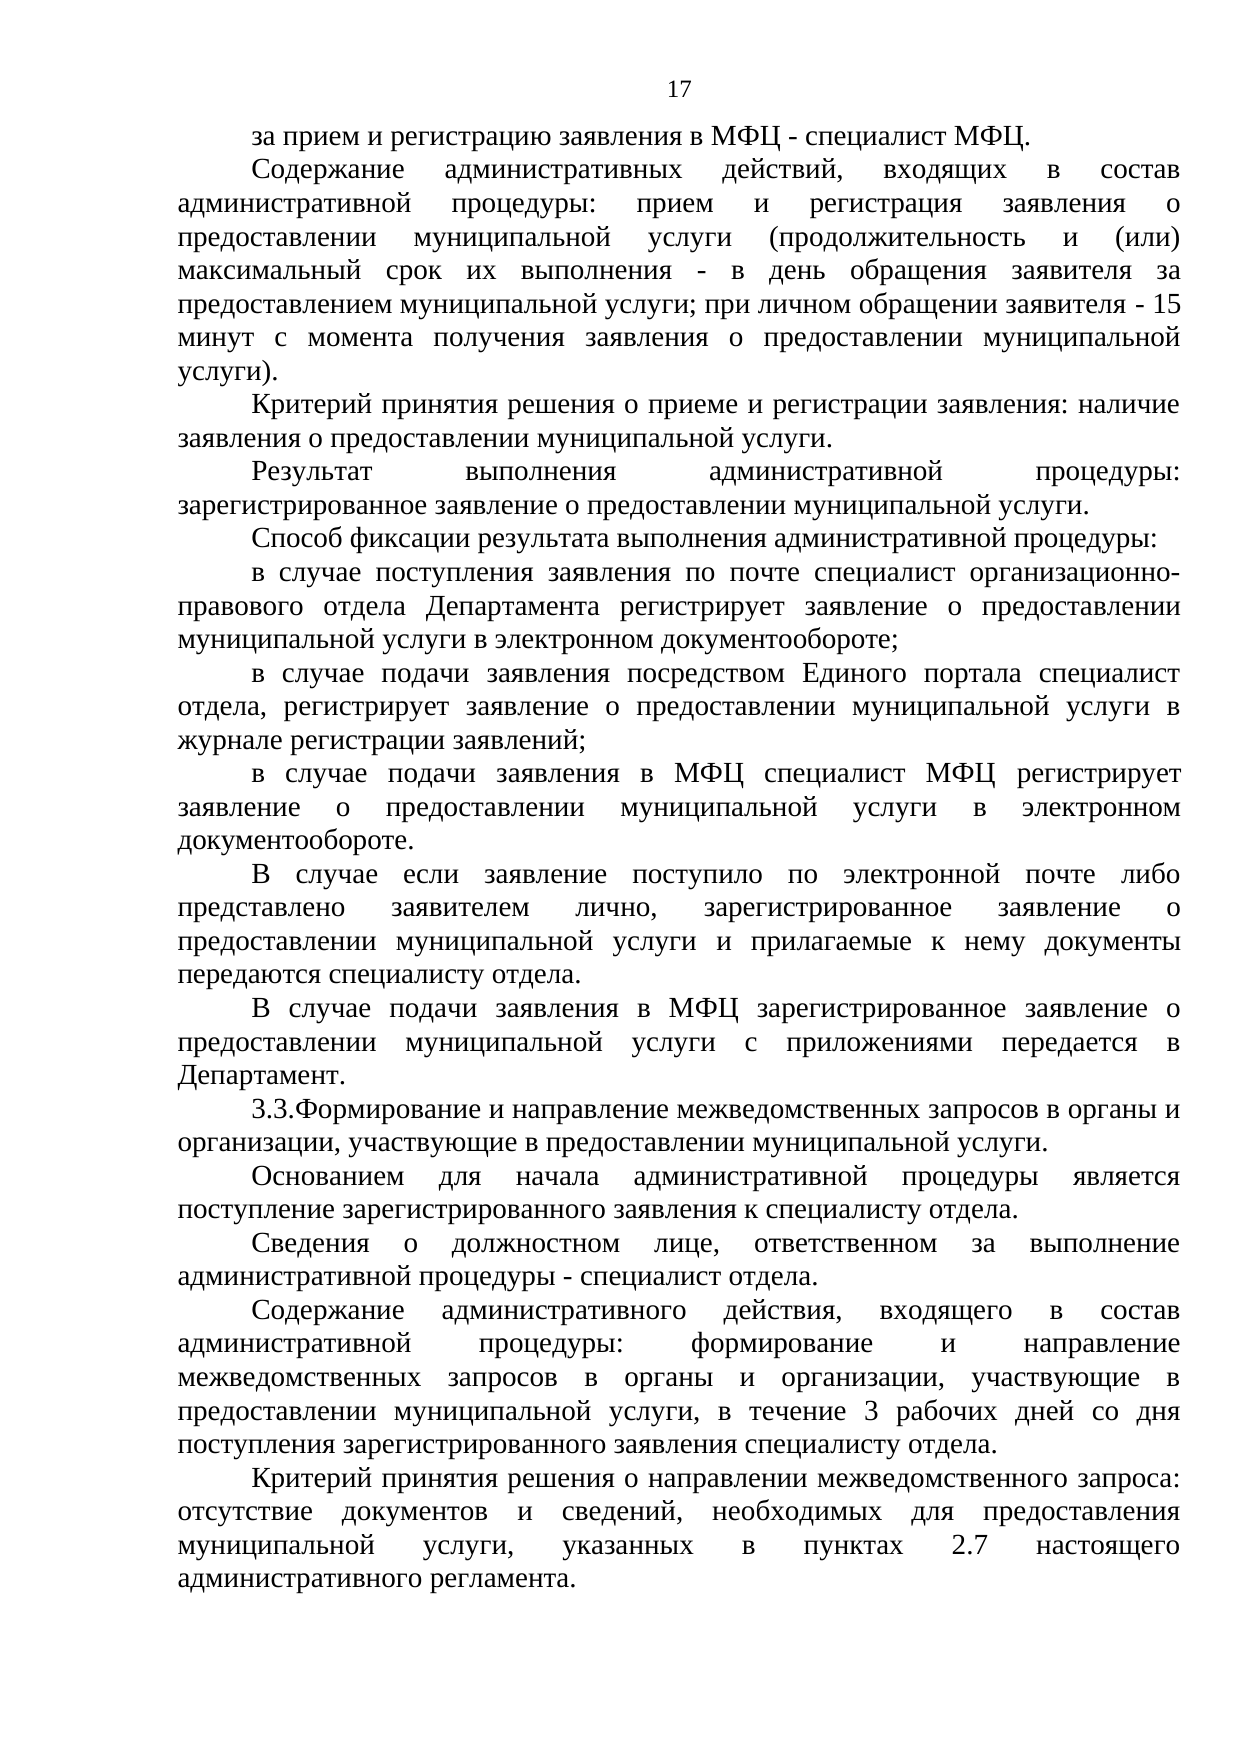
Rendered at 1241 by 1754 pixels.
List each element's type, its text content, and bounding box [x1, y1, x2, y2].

text Основанием для начала административной процедуры является поступление зарегистрированного заявления к специалисту отдела. [177, 1158, 1181, 1225]
text за прием и регистрацию заявления в МФЦ - специалист МФЦ. [177, 118, 1181, 152]
text В случае если заявление поступило по электронной почте либо представлено заявителем лично, зарегистрированное заявление о предоставлении муниципальной услуги и прилагаемые к нему документы передаются специалисту отдела. [177, 856, 1181, 990]
text Содержание административного действия, входящего в состав административной процедуры: формирование и направление межведомственных запросов в органы и организации, участвующие в предоставлении муниципальной услуги, в течение 3 рабочих дней со дня поступления зарегистрированного заявления специалисту отдела. [177, 1292, 1181, 1460]
text Сведения о должностном лице, ответственном за выполнение административной процедуры - специалист отдела. [177, 1225, 1181, 1292]
text Способ фиксации результата выполнения административной процедуры: [177, 521, 1181, 554]
text Критерий принятия решения о направлении межведомственного запроса: отсутствие документов и сведений, необходимых для предоставления муниципальной услуги, указанных в пунктах 2.7 настоящего административного регламента. [177, 1460, 1181, 1594]
text Критерий принятия решения о приеме и регистрации заявления: наличие заявления о предоставлении муниципальной услуги. [177, 386, 1181, 453]
text 3.3.Формирование и направление межведомственных запросов в органы и организации, участвующие в предоставлении муниципальной услуги. [177, 1091, 1181, 1158]
text Содержание административных действий, входящих в состав административной процедуры: прием и регистрация заявления о предоставлении муниципальной услуги (продолжительность и (или) максимальный срок их выполнения - в день обращения заявителя за предоставлением муниципальной услуги; при личном обращении заявителя - 15 минут с момента получения заявления о предоставлении муниципальной услуги). [177, 152, 1181, 386]
text В случае подачи заявления в МФЦ зарегистрированное заявление о предоставлении муниципальной услуги с приложениями передается в Департамент. [177, 990, 1181, 1091]
text в случае поступления заявления по почте специалист организационно-правового отдела Департамента регистрирует заявление о предоставлении муниципальной услуги в электронном документообороте; [177, 554, 1181, 655]
text в случае подачи заявления посредством Единого портала специалист отдела, регистрирует заявление о предоставлении муниципальной услуги в журнале регистрации заявлений; [177, 655, 1181, 755]
text Результат выполнения административной процедуры: зарегистрированное заявление о предоставлении муниципальной услуги. [177, 453, 1181, 521]
text в случае подачи заявления в МФЦ специалист МФЦ регистрирует заявление о предоставлении муниципальной услуги в электронном документообороте. [177, 755, 1181, 856]
